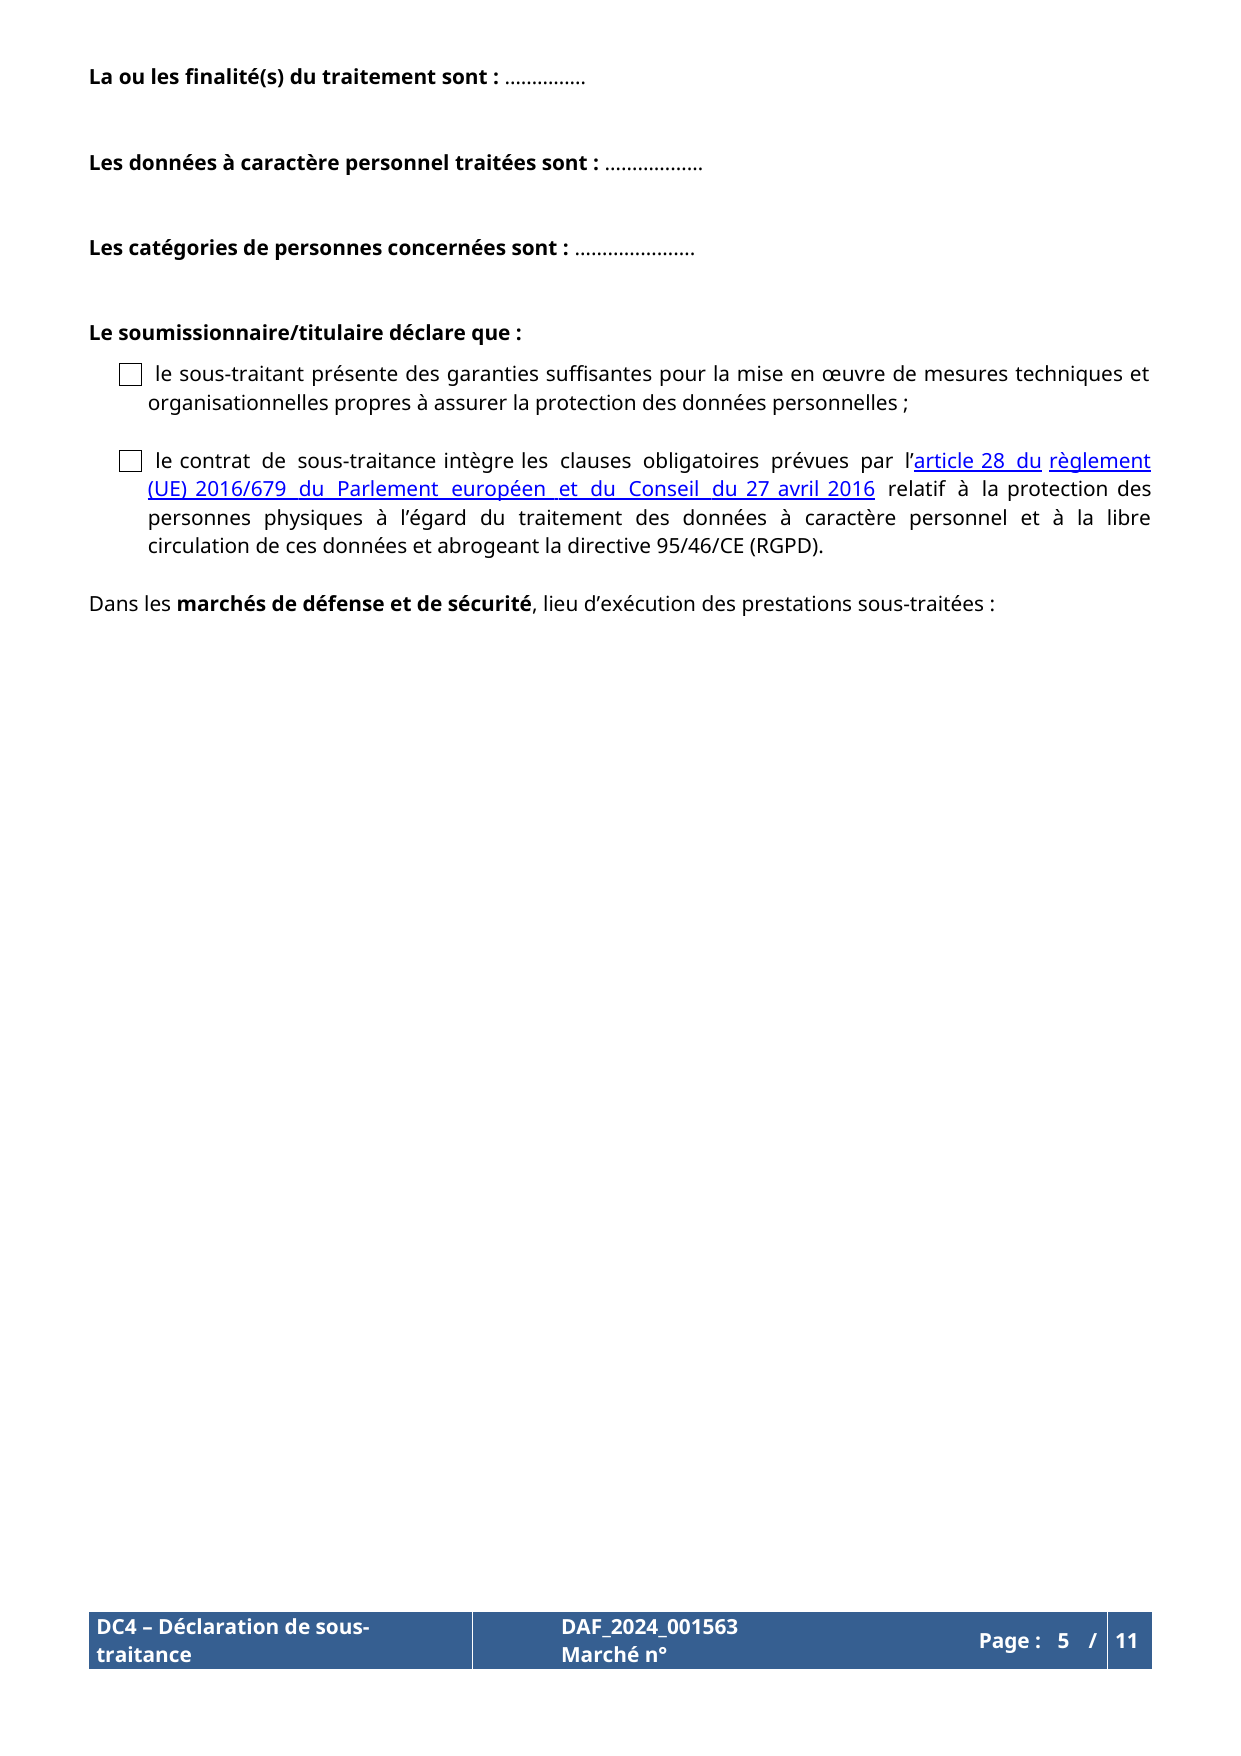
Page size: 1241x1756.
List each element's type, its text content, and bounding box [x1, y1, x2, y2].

text le contrat de sous-traitance intègre les clauses obligatoires prévues par l’article 28 du règlement (UE) 2016/679 du Parlement européen et du Conseil du 27 avril 2016 relatif à la protection des personnes physiques à l’égard du traitement des données à caractère personnel et à la libre circulation de ces données et abrogeant la directive 95/46/CE (RGPD). [118, 446, 1151, 560]
text Les catégories de personnes concernées sont : …………………. [89, 233, 1151, 262]
text Dans les marchés de défense et de sécurité, lieu d’exécution des prestations sous-traitées : [89, 589, 1151, 618]
text le sous-traitant présente des garanties suffisantes pour la mise en œuvre de mesures techniques et organisationnelles propres à assurer la protection des données personnelles ; [118, 359, 1151, 416]
text Les données à caractère personnel traitées sont : ……………… [89, 148, 1151, 176]
text La ou les finalité(s) du traitement sont : …………… [89, 62, 1151, 91]
text Le soumissionnaire/titulaire déclare que : [89, 318, 1151, 347]
